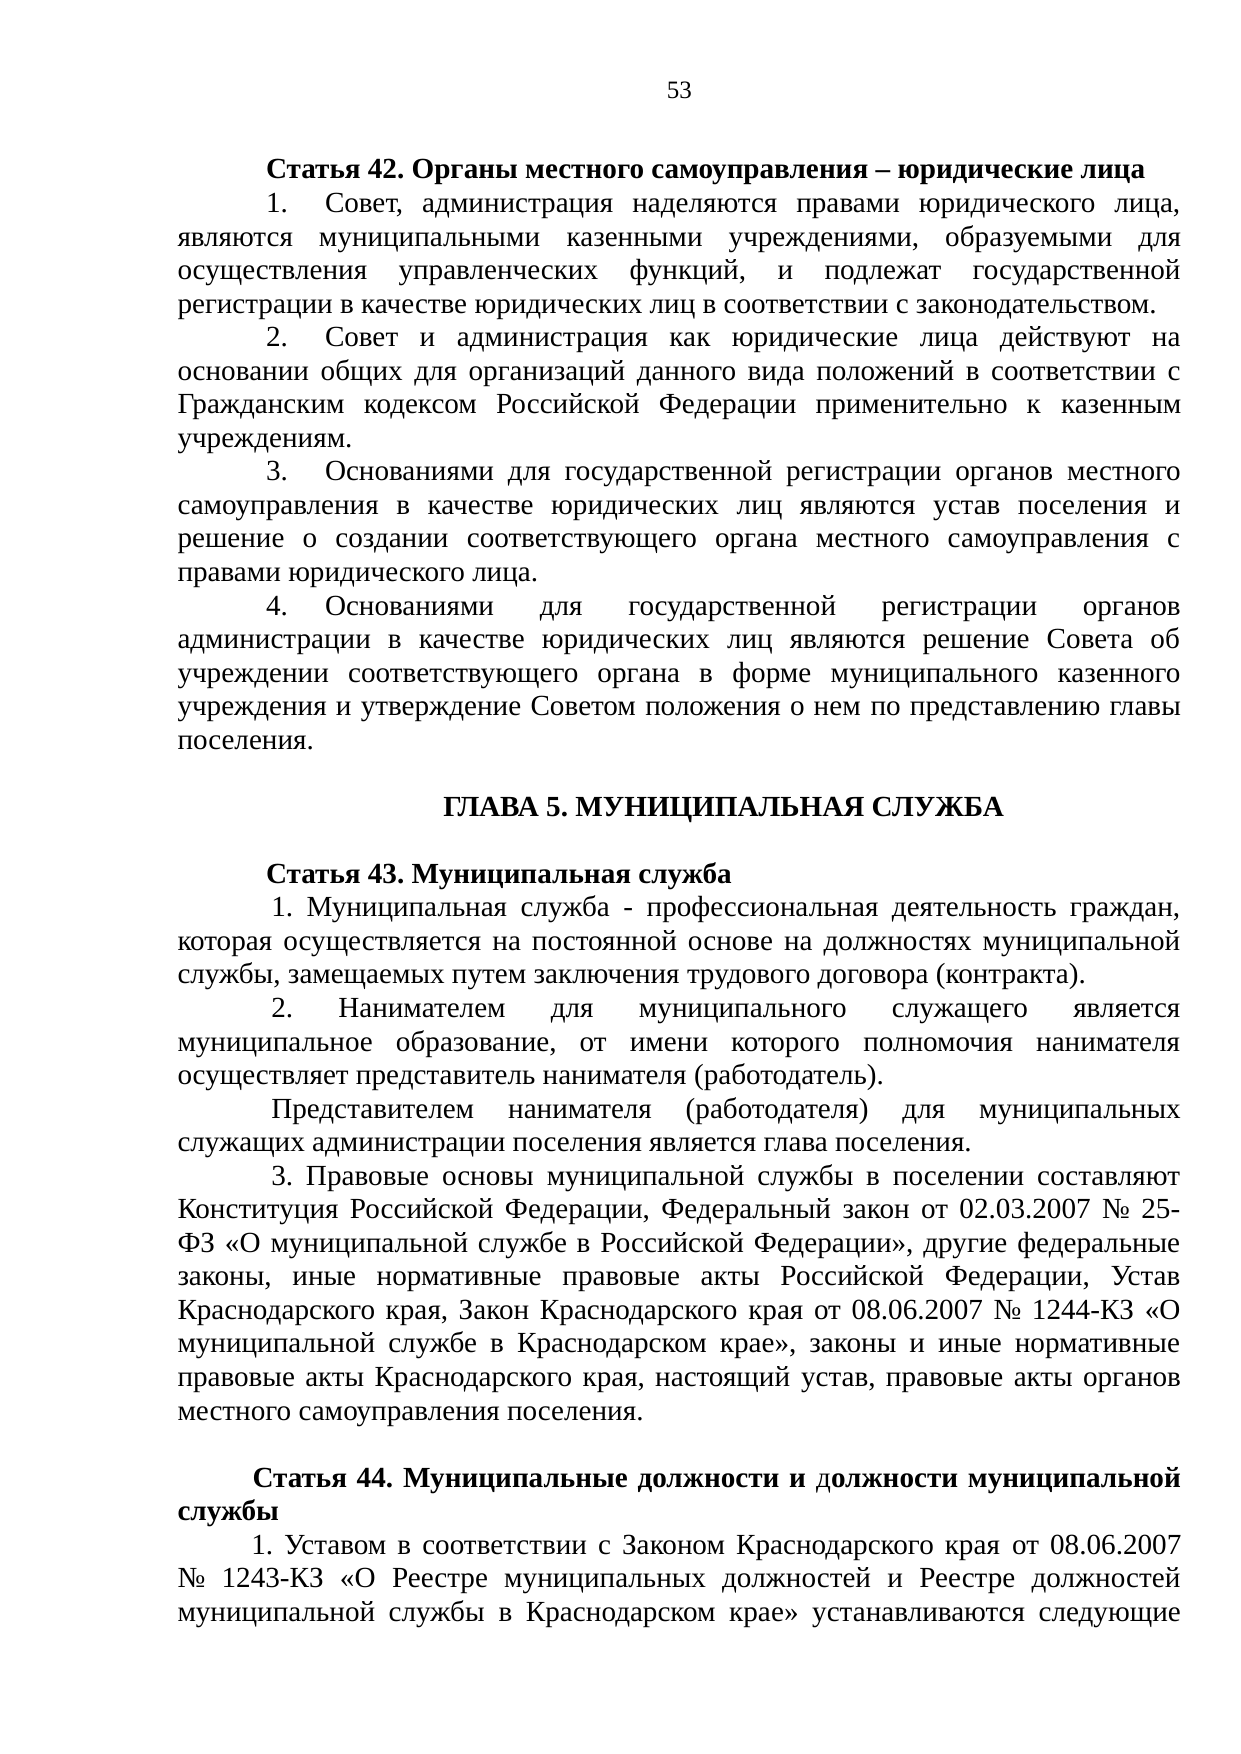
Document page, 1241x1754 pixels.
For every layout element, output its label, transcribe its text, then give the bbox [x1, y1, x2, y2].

text ГЛАВА 5. МУНИЦИПАЛЬНАЯ СЛУЖБА [177, 789, 1181, 822]
list Основаниями для государственной регистрации органов местного самоуправления в качестве юридических лиц являются устав поселения и решение о создании соответствующего органа местного самоуправления с правами юридического лица. [177, 453, 1181, 588]
text Представителем нанимателя (работодателя) для муниципальных служащих администрации поселения является глава поселения. [177, 1091, 1181, 1158]
text 1. Муниципальная служба - профессиональная деятельность граждан, которая осуществляется на постоянной основе на должностях муниципальной службы, замещаемых путем заключения трудового договора (контракта). [177, 889, 1181, 990]
subtitle Статья 43. Муниципальная служба [177, 856, 1181, 889]
text Статья 44. Муниципальные должности и должности муниципальной службы [177, 1460, 1181, 1527]
text 3. Правовые основы муниципальной службы в поселении составляют Конституция Российской Федерации, Федеральный закон от 02.03.2007 № 25-ФЗ «О муниципальной службе в Российской Федерации», другие федеральные законы, иные нормативные правовые акты Российской Федерации, Устав Краснодарского края, Закон Краснодарского края от 08.06.2007 № 1244-КЗ «О муниципальной службе в Краснодарском крае», законы и иные нормативные правовые акты Краснодарского края, настоящий устав, правовые акты органов местного самоуправления поселения. [177, 1158, 1181, 1426]
list Основаниями для государственной регистрации органов администрации в качестве юридических лиц являются решение Совета об учреждении соответствующего органа в форме муниципального казенного учреждения и утверждение Советом положения о нем по представлению главы поселения. [177, 588, 1181, 755]
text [177, 1527, 1181, 1627]
list Совет, администрация наделяются правами юридического лица, являются муниципальными казенными учреждениями, образуемыми для осуществления управленческих функций, и подлежат государственной регистрации в качестве юридических лиц в соответствии с законодательством. [177, 185, 1181, 319]
text Статья 42. Органы местного самоуправления – юридические лица [177, 152, 1181, 185]
list Совет и администрация как юридические лица действуют на основании общих для организаций данного вида положений в соответствии с Гражданским кодексом Российской Федерации применительно к казенным учреждениям. [177, 319, 1181, 453]
text 2. Нанимателем для муниципального служащего является муниципальное образование, от имени которого полномочия нанимателя осуществляет представитель нанимателя (работодатель). [177, 990, 1181, 1091]
